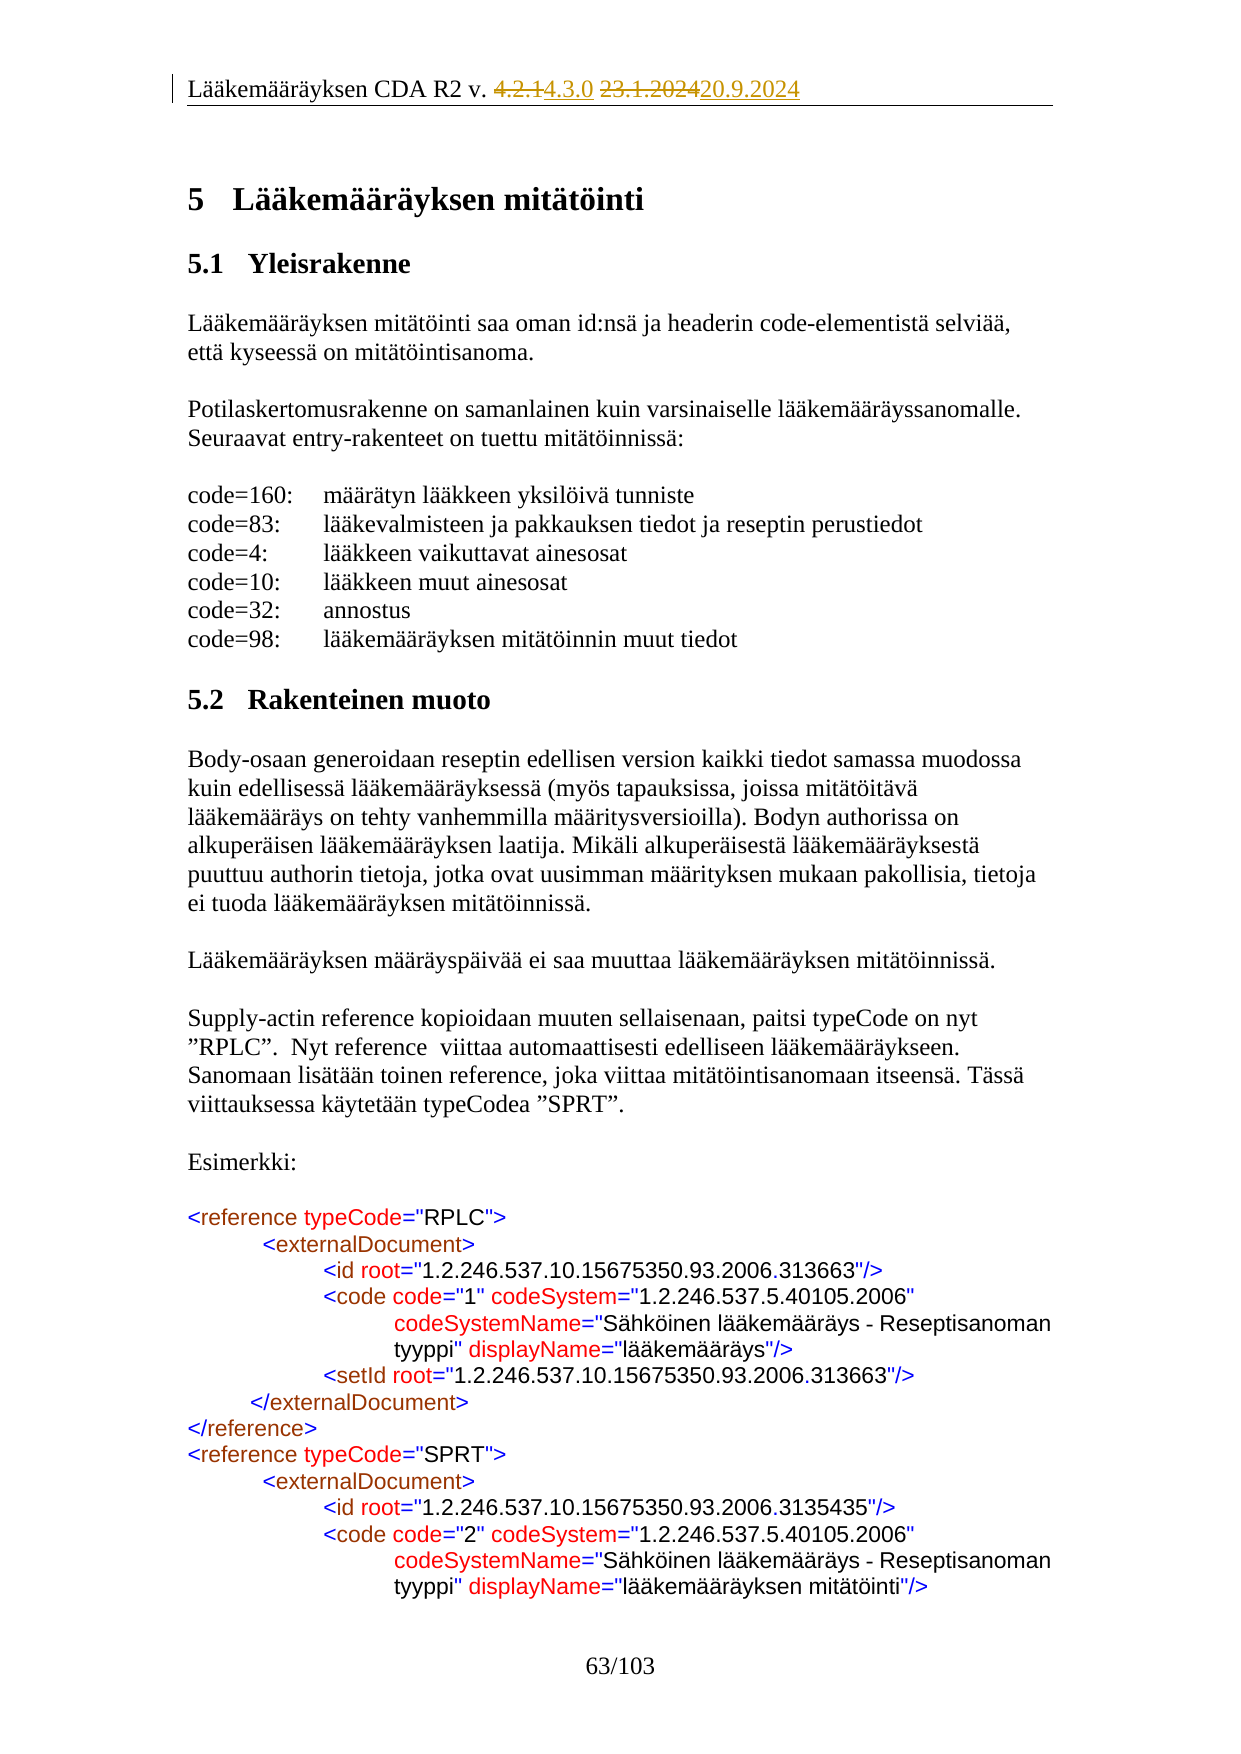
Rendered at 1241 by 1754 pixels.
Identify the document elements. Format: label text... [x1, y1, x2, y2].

text Lääkemääräyksen mitätöinti saa oman id:nsä ja headerin code-elementistä selviää, että kyseessä on mitätöintisanoma. [187, 308, 1053, 366]
subtitle Rakenteinen muoto [187, 682, 1053, 715]
text <externalDocument> [187, 1468, 1053, 1494]
text Potilaskertomusrakenne on samanlainen kuin varsinaiselle lääkemääräyssanomalle. Seuraavat entry-rakenteet on tuettu mitätöinnissä: [187, 394, 1053, 452]
text <code code="2" codeSystem="1.2.246.537.5.40105.2006" codeSystemName="Sähköinen lääkemääräys - Reseptisanoman tyyppi" displayName="lääkemääräyksen mitätöinti"/> [914, 1521, 1053, 1600]
text code=4: lääkkeen vaikuttavat ainesosat [187, 538, 1053, 567]
text <code code="1" codeSystem="1.2.246.537.5.40105.2006" codeSystemName="Sähköinen lääkemääräys - Reseptisanoman tyyppi" displayName="lääkemääräys"/> [323, 1283, 1053, 1362]
text code=83: lääkevalmisteen ja pakkauksen tiedot ja reseptin perustiedot [187, 509, 1053, 538]
text </externalDocument> [187, 1389, 1053, 1415]
text <reference typeCode="SPRT"> [187, 1441, 1053, 1468]
text code=10: lääkkeen muut ainesosat [187, 567, 1053, 596]
text Esimerkki: [187, 1147, 1053, 1175]
text code=98: lääkemääräyksen mitätöinnin muut tiedot [187, 624, 1053, 653]
text code=160: määrätyn lääkkeen yksilöivä tunniste [187, 481, 1053, 509]
text </reference> [187, 1415, 1053, 1441]
text Body-osaan generoidaan reseptin edellisen version kaikki tiedot samassa muodossa kuin edellisessä lääkemääräyksessä (myös tapauksissa, joissa mitätöitävä lääkemääräys on tehty vanhemmilla määritysversioilla). Bodyn authorissa on alkuperäisen lääkemääräyksen laatija. Mikäli alkuperäisestä lääkemääräyksestä puuttuu authorin tietoja, jotka ovat uusimman määrityksen mukaan pakollisia, tietoja ei tuoda lääkemääräyksen mitätöinnissä. [187, 744, 1053, 917]
text <reference typeCode="RPLC"> [187, 1204, 1053, 1231]
subtitle Lääkemääräyksen mitätöinti [187, 179, 1053, 217]
text Supply-actin reference kopioidaan muuten sellaisenaan, paitsi typeCode on nyt ”RPLC”. Nyt reference viittaa automaattisesti edelliseen lääkemääräykseen. Sanomaan lisätään toinen reference, joka viittaa mitätöintisanomaan itseensä. Tässä viittauksessa käytetään typeCodea ”SPRT”. [187, 1003, 1053, 1118]
text <externalDocument> [187, 1231, 1053, 1257]
text <id root="1.2.246.537.10.15675350.93.2006.3135435"/> [187, 1494, 1053, 1521]
text <id root="1.2.246.537.10.15675350.93.2006.313663"/> [187, 1257, 1053, 1283]
text code=32: annostus [187, 596, 1053, 624]
subtitle Yleisrakenne [187, 246, 1053, 279]
text <setId root="1.2.246.537.10.15675350.93.2006.313663"/> [187, 1362, 1053, 1389]
text Lääkemääräyksen määräyspäivää ei saa muuttaa lääkemääräyksen mitätöinnissä. [187, 945, 1053, 974]
